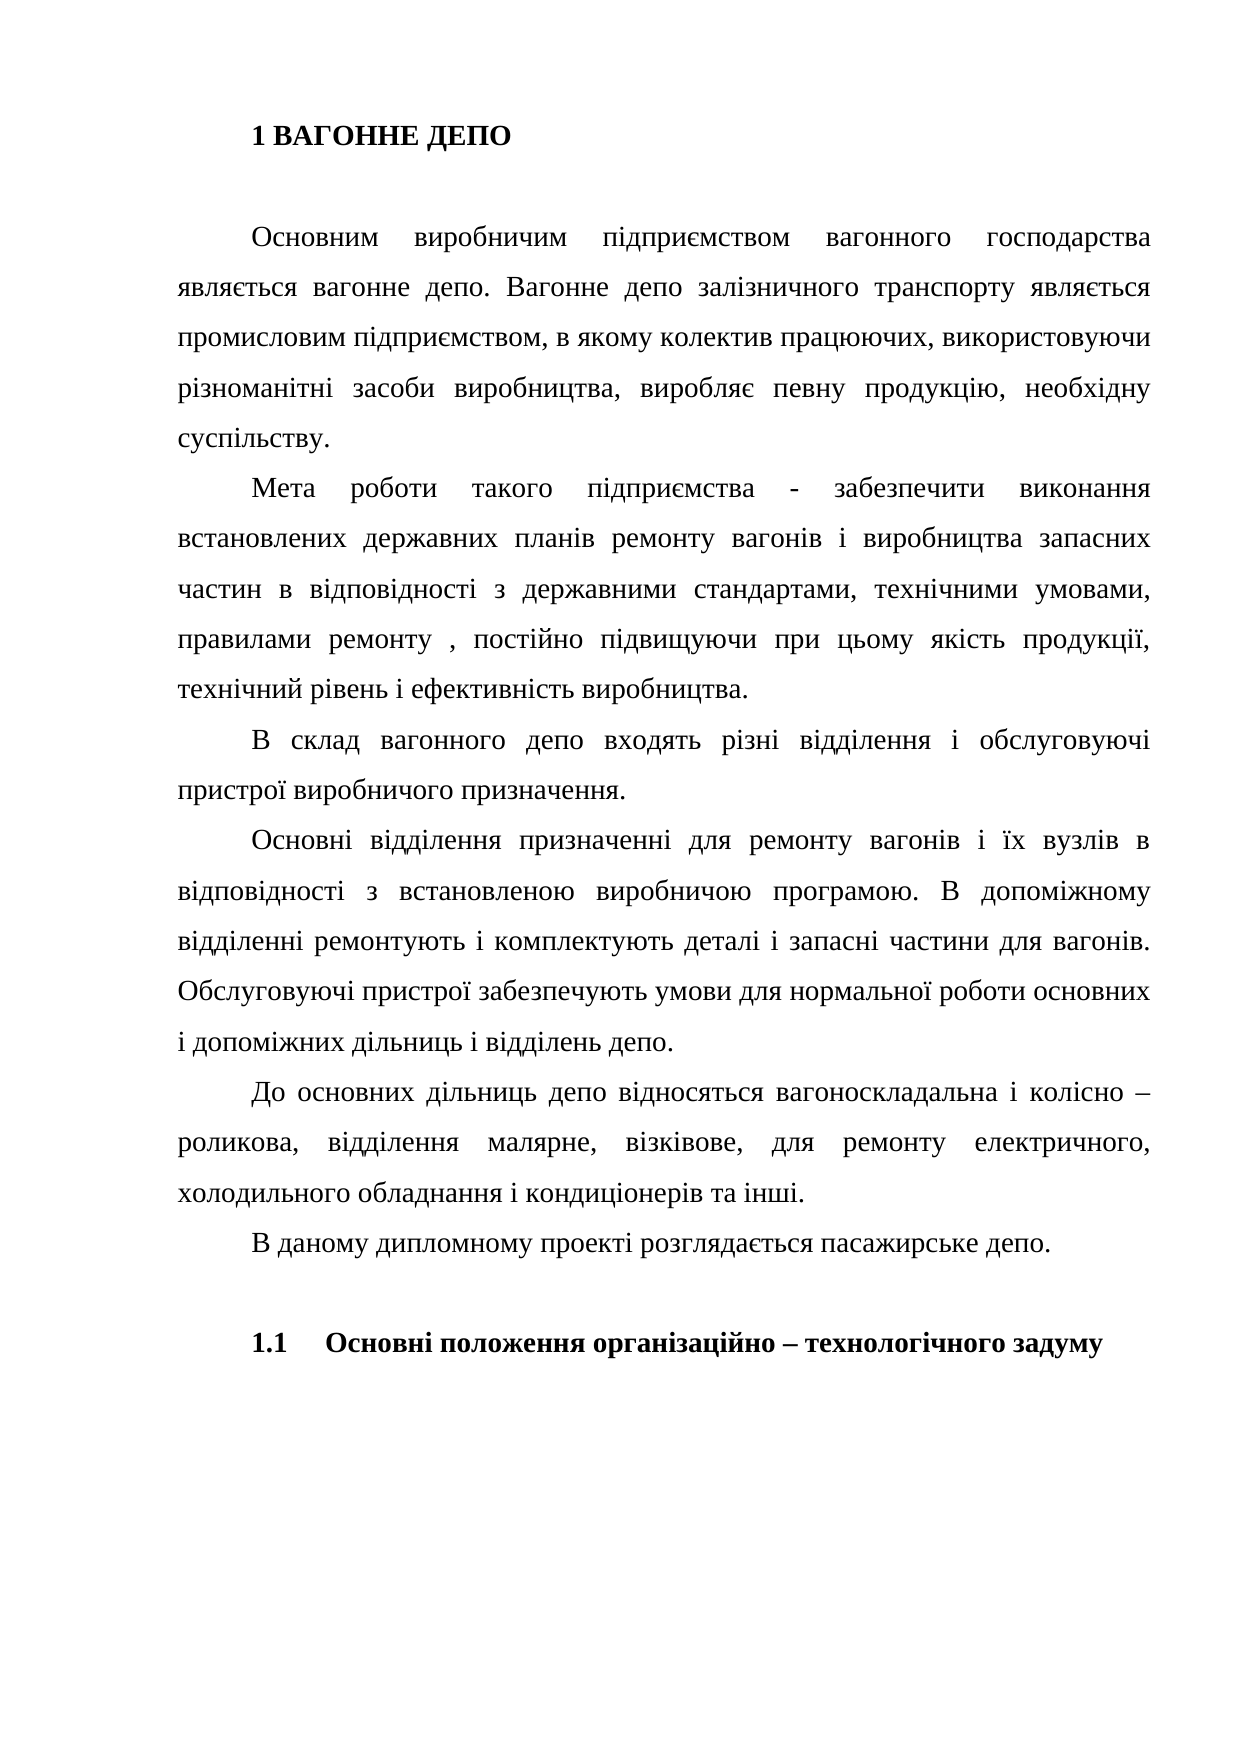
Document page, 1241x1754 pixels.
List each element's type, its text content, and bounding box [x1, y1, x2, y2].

text 1 ВАГОННЕ ДЕПО [177, 118, 1152, 152]
text Основним виробничим підприємством вагонного господарства являється вагонне депо. Вагонне депо залізничного транспорту являється промисловим підприємством, в якому колектив працюючих, використовуючи різноманітні засоби виробництва, виробляє певну продукцію, необхідну суспільству. [177, 219, 1152, 453]
text Основні відділення призначенні для ремонту вагонів і їх вузлів в відповідності з встановленою виробничою програмою. В допоміжному відділенні ремонтують і комплектують деталі і запасні частини для вагонів. Обслуговуючі пристрої забезпечують умови для нормальної роботи основних і допоміжних дільниць і відділень депо. [177, 822, 1152, 1057]
text Мета роботи такого підприємства - забезпечити виконання встановлених державних планів ремонту вагонів і виробництва запасних частин в відповідності з державними стандартами, технічними умовами, правилами ремонту , постійно підвищуючи при цьому якість продукції, технічний рівень і ефективність виробництва. [177, 470, 1152, 705]
text В даному дипломному проекті розглядається пасажирське депо. [177, 1225, 1152, 1258]
list Основні положення організаційно – технологічного задуму [177, 1326, 1152, 1359]
text До основних дільниць депо відносяться вагоноскладальна і колісно – роликова, відділення малярне, візківове, для ремонту електричного, холодильного обладнання і кондиціонерів та інші. [177, 1074, 1152, 1208]
text В склад вагонного депо входять різні відділення і обслуговуючі пристрої виробничого призначення. [177, 722, 1152, 806]
